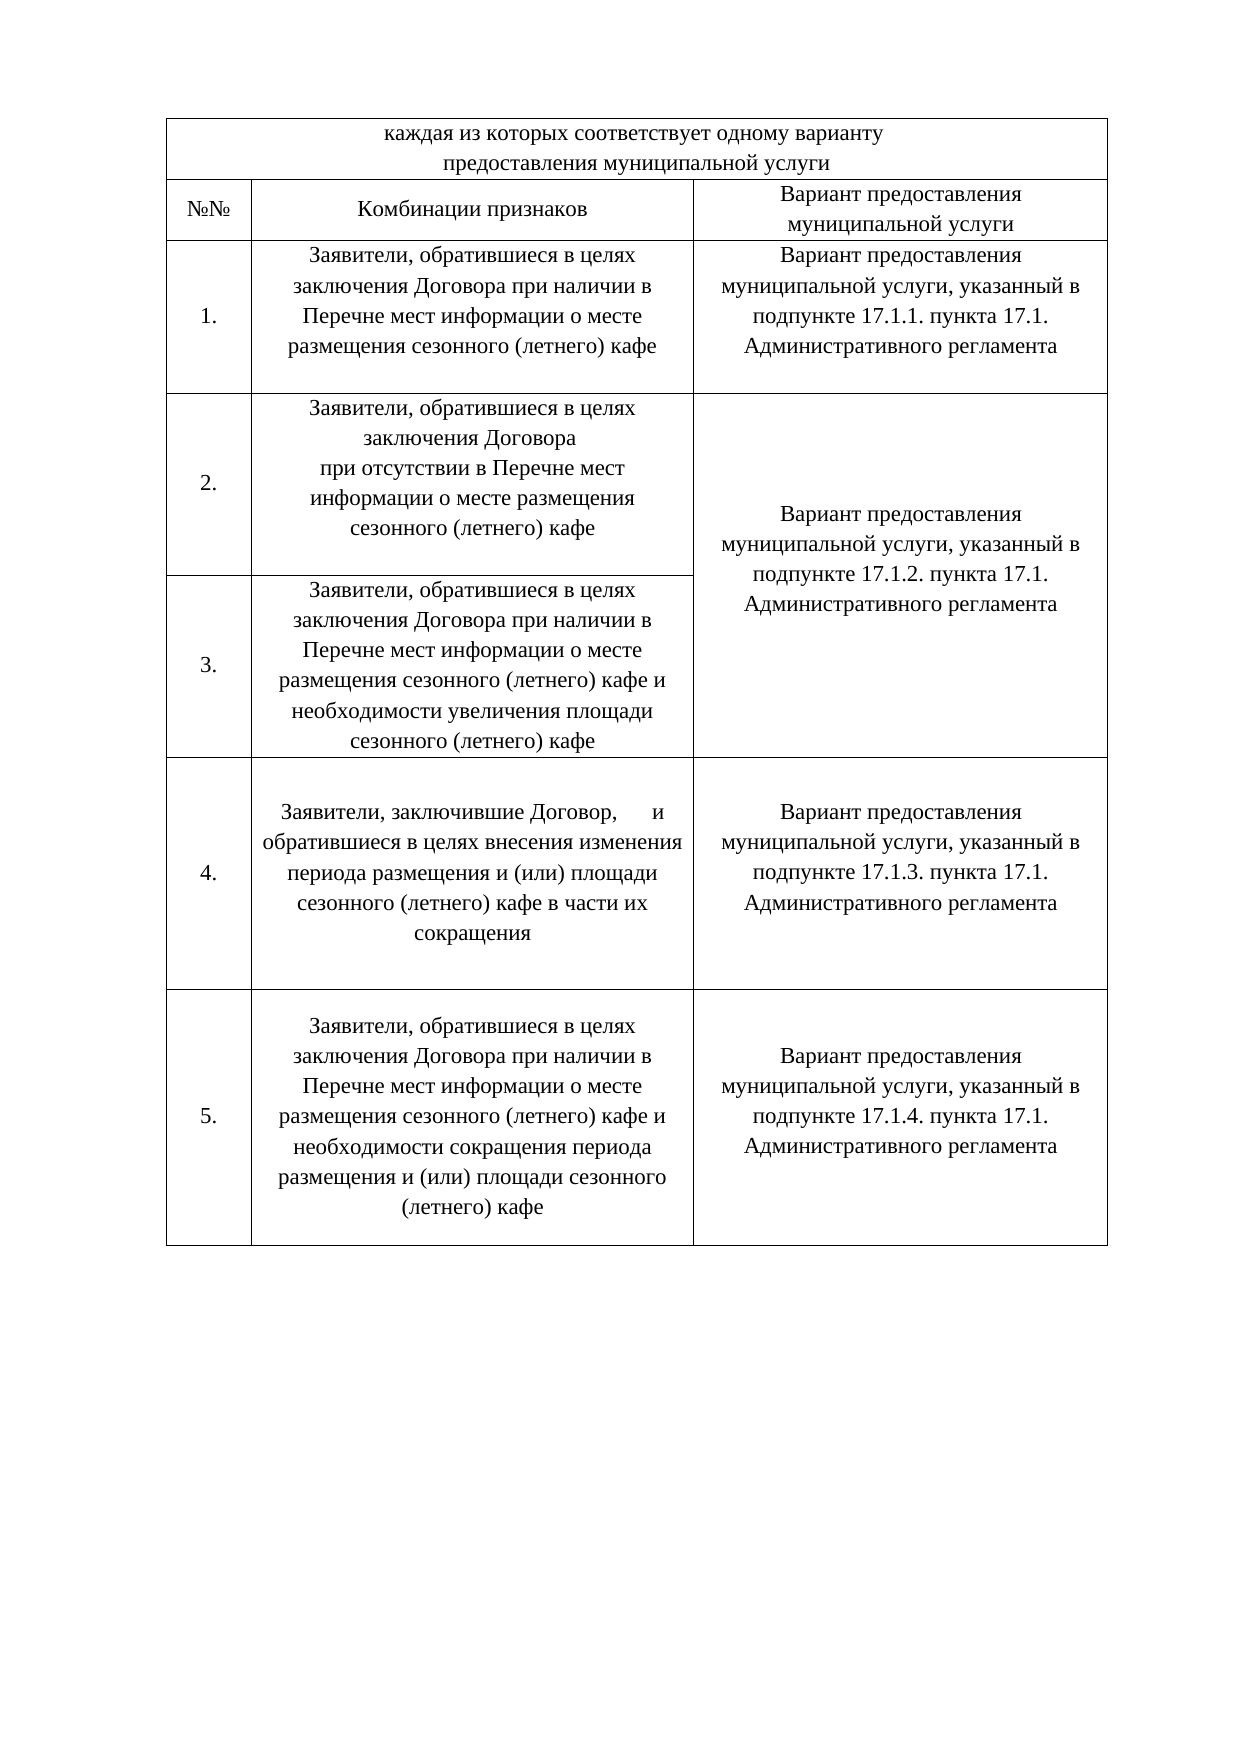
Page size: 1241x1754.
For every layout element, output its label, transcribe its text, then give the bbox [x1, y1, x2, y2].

table_cell №№ [167, 180, 251, 240]
table_cell Вариант предоставления муниципальной услуги, указанный в подпункте 17.1.2. пункта 17.1. Административного регламента [694, 394, 1107, 757]
table_cell 1. [167, 241, 251, 392]
table_cell Вариант предоставления муниципальной услуги, указанный в подпункте 17.1.1. пункта 17.1. Административного регламента [694, 241, 1107, 392]
table_cell 2. [167, 394, 251, 575]
table_cell Вариант предоставления муниципальной услуги, указанный в подпункте 17.1.4. пункта 17.1. Административного регламента [694, 990, 1107, 1245]
table_cell Комбинации признаков [252, 180, 693, 240]
table_cell Заявители, обратившиеся в целях заключения Договора при отсутствии в Перечне мест информации о месте размещения сезонного (летнего) кафе [252, 394, 693, 575]
table_cell Заявители, обратившиеся в целях заключения Договора при наличии в Перечне мест информации о месте размещения сезонного (летнего) кафе и необходимости сокращения периода размещения и (или) площади сезонного (летнего) кафе [252, 990, 693, 1245]
table_cell 4. [167, 758, 251, 989]
table_cell 3. [167, 576, 251, 757]
table_cell Заявители, обратившиеся в целях заключения Договора при наличии в Перечне мест информации о месте размещения сезонного (летнего) кафе [252, 241, 693, 392]
table_cell Заявители, заключившие Договор, и обратившиеся в целях внесения изменения периода размещения и (или) площади сезонного (летнего) кафе в части их сокращения [252, 758, 693, 989]
table_cell 5. [167, 990, 251, 1245]
table_cell Заявители, обратившиеся в целях заключения Договора при наличии в Перечне мест информации о месте размещения сезонного (летнего) кафе и необходимости увеличения площади сезонного (летнего) кафе [252, 576, 693, 757]
table_cell Вариант предоставления муниципальной услуги, указанный в подпункте 17.1.3. пункта 17.1. Административного регламента [694, 758, 1107, 989]
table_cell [167, 119, 1107, 179]
table_cell Вариант предоставления муниципальной услуги [694, 180, 1107, 240]
